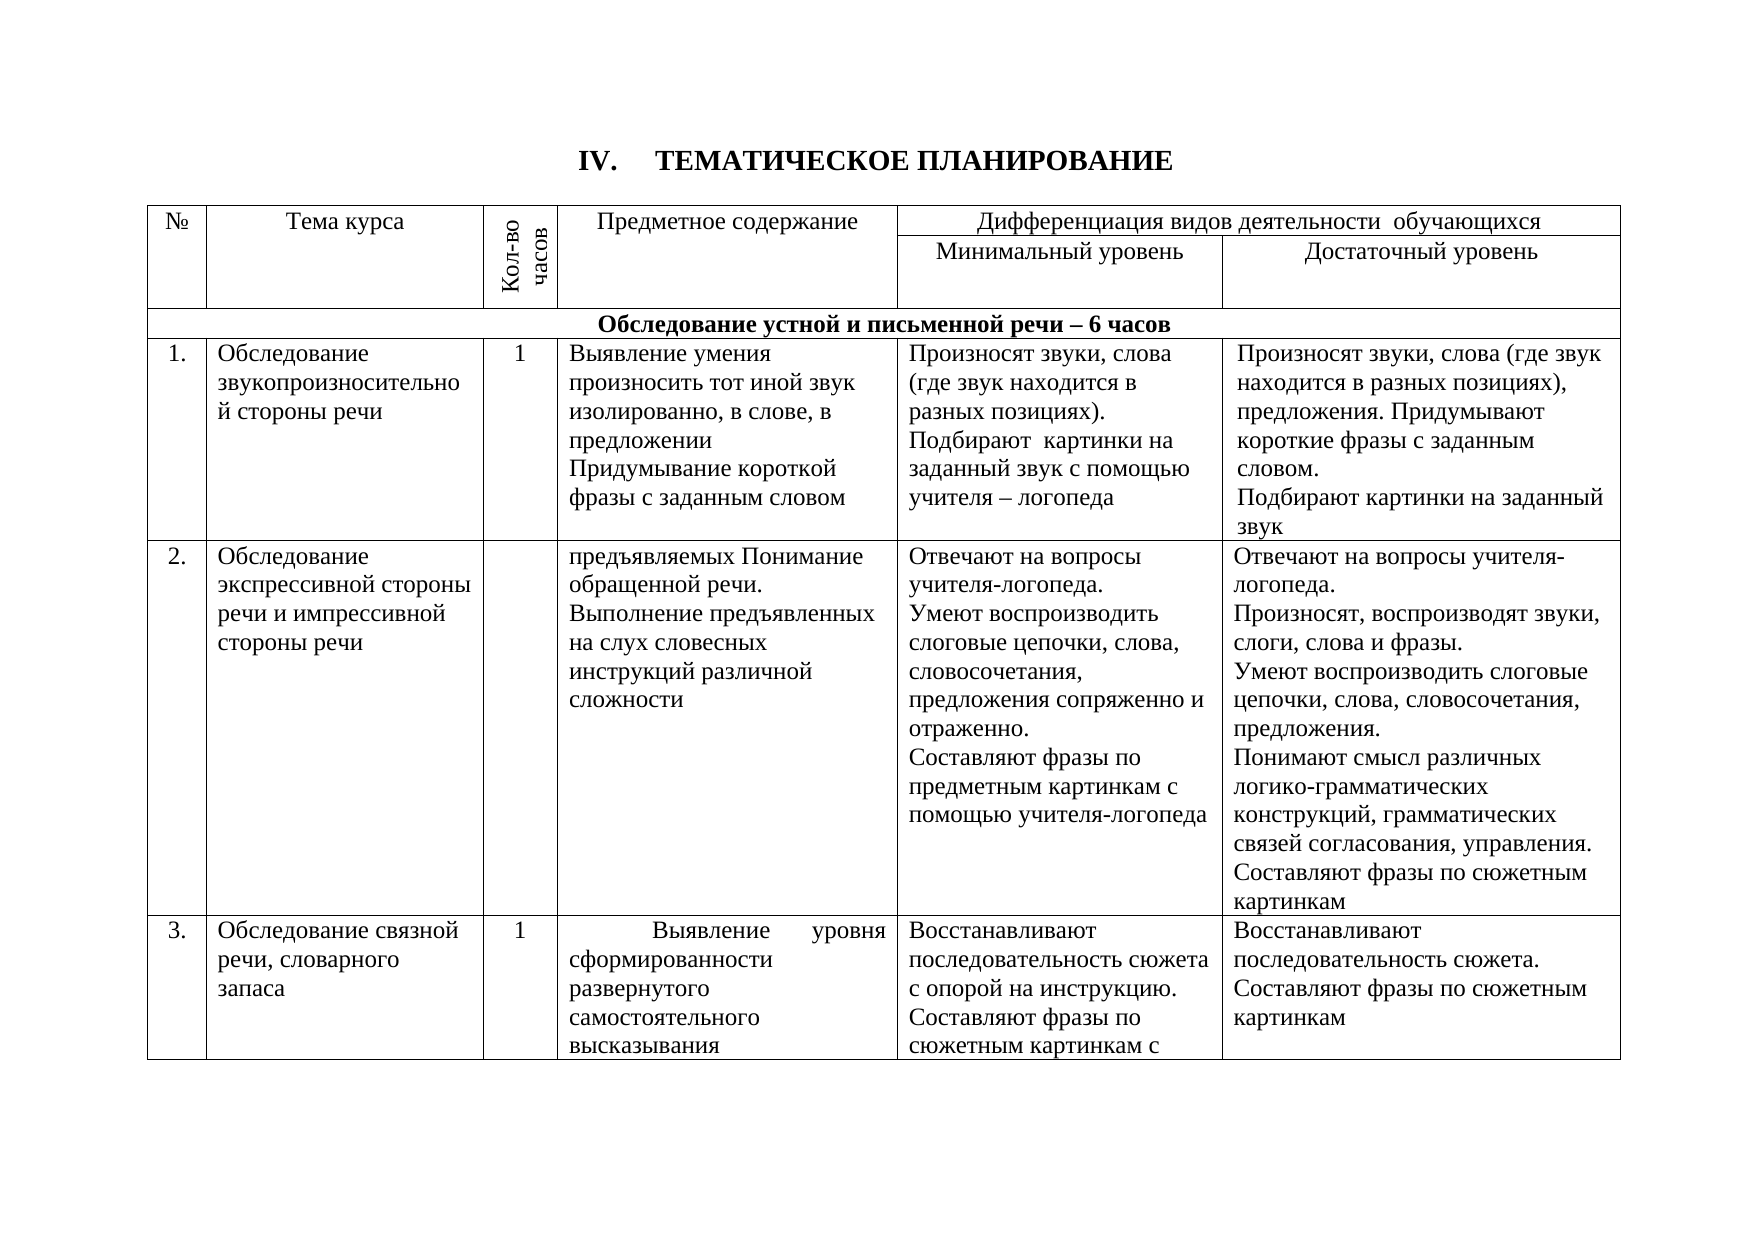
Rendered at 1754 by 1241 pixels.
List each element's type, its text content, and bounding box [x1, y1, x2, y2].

table_cell предъявляемых Понимание обращенной речи. Выполнение предъявленных на слух словесных инструкций различной сложности [558, 541, 897, 914]
table_cell [484, 541, 557, 914]
table_cell Минимальный уровень [898, 236, 1222, 308]
table_header Тема курса [207, 206, 483, 308]
table_cell Выявление умения произносить тот иной звук изолированно, в слове, в предложении Придумывание короткой фразы с заданным словом [558, 339, 897, 540]
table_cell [558, 916, 897, 1059]
table_cell 3. [148, 916, 206, 1059]
table_cell Отвечают на вопросы учителя-логопеда. Произносят, воспроизводят звуки, слоги, слова и фразы. Умеют воспроизводить слоговые цепочки, слова, словосочетания, предложения. Понимают смысл различных логико-грамматических конструкций, грамматических связей согласования, управления. Составляют фразы по сюжетным картинкам [1223, 541, 1620, 914]
table_cell 1 [484, 339, 557, 540]
table_header Дифференциация видов деятельности обучающихся [898, 206, 1620, 235]
table_cell 1 [484, 916, 557, 1059]
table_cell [1223, 916, 1620, 1059]
table_header Кол-во часов [484, 206, 557, 308]
table_cell 2. [148, 541, 206, 914]
table_cell Достаточный уровень [1223, 236, 1620, 308]
subtitle ТЕМАТИЧЕСКОЕ ПЛАНИРОВАНИЕ [185, 143, 1606, 177]
table_cell 1. [148, 339, 206, 540]
table_cell Обследование звукопроизносительной стороны речи [207, 339, 483, 540]
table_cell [898, 916, 1222, 1059]
table_cell Произносят звуки, слова (где звук находится в разных позициях), предложения. Придумывают короткие фразы с заданным словом. Подбирают картинки на заданный звук [1223, 339, 1620, 540]
table_cell Обследование экспрессивной стороны речи и импрессивной стороны речи [207, 541, 483, 914]
table_cell Обследование устной и письменной речи – 6 часов [148, 309, 1620, 337]
table_header № [148, 206, 206, 308]
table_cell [207, 916, 483, 1059]
table_cell Произносят звуки, слова (где звук находится в разных позициях). Подбирают картинки на заданный звук с помощью учителя – логопеда [898, 339, 1222, 540]
table_header Предметное содержание [558, 206, 897, 308]
table_cell Отвечают на вопросы учителя-логопеда. Умеют воспроизводить слоговые цепочки, слова, словосочетания, предложения сопряженно и отраженно. Составляют фразы по предметным картинкам с помощью учителя-логопеда [898, 541, 1222, 914]
